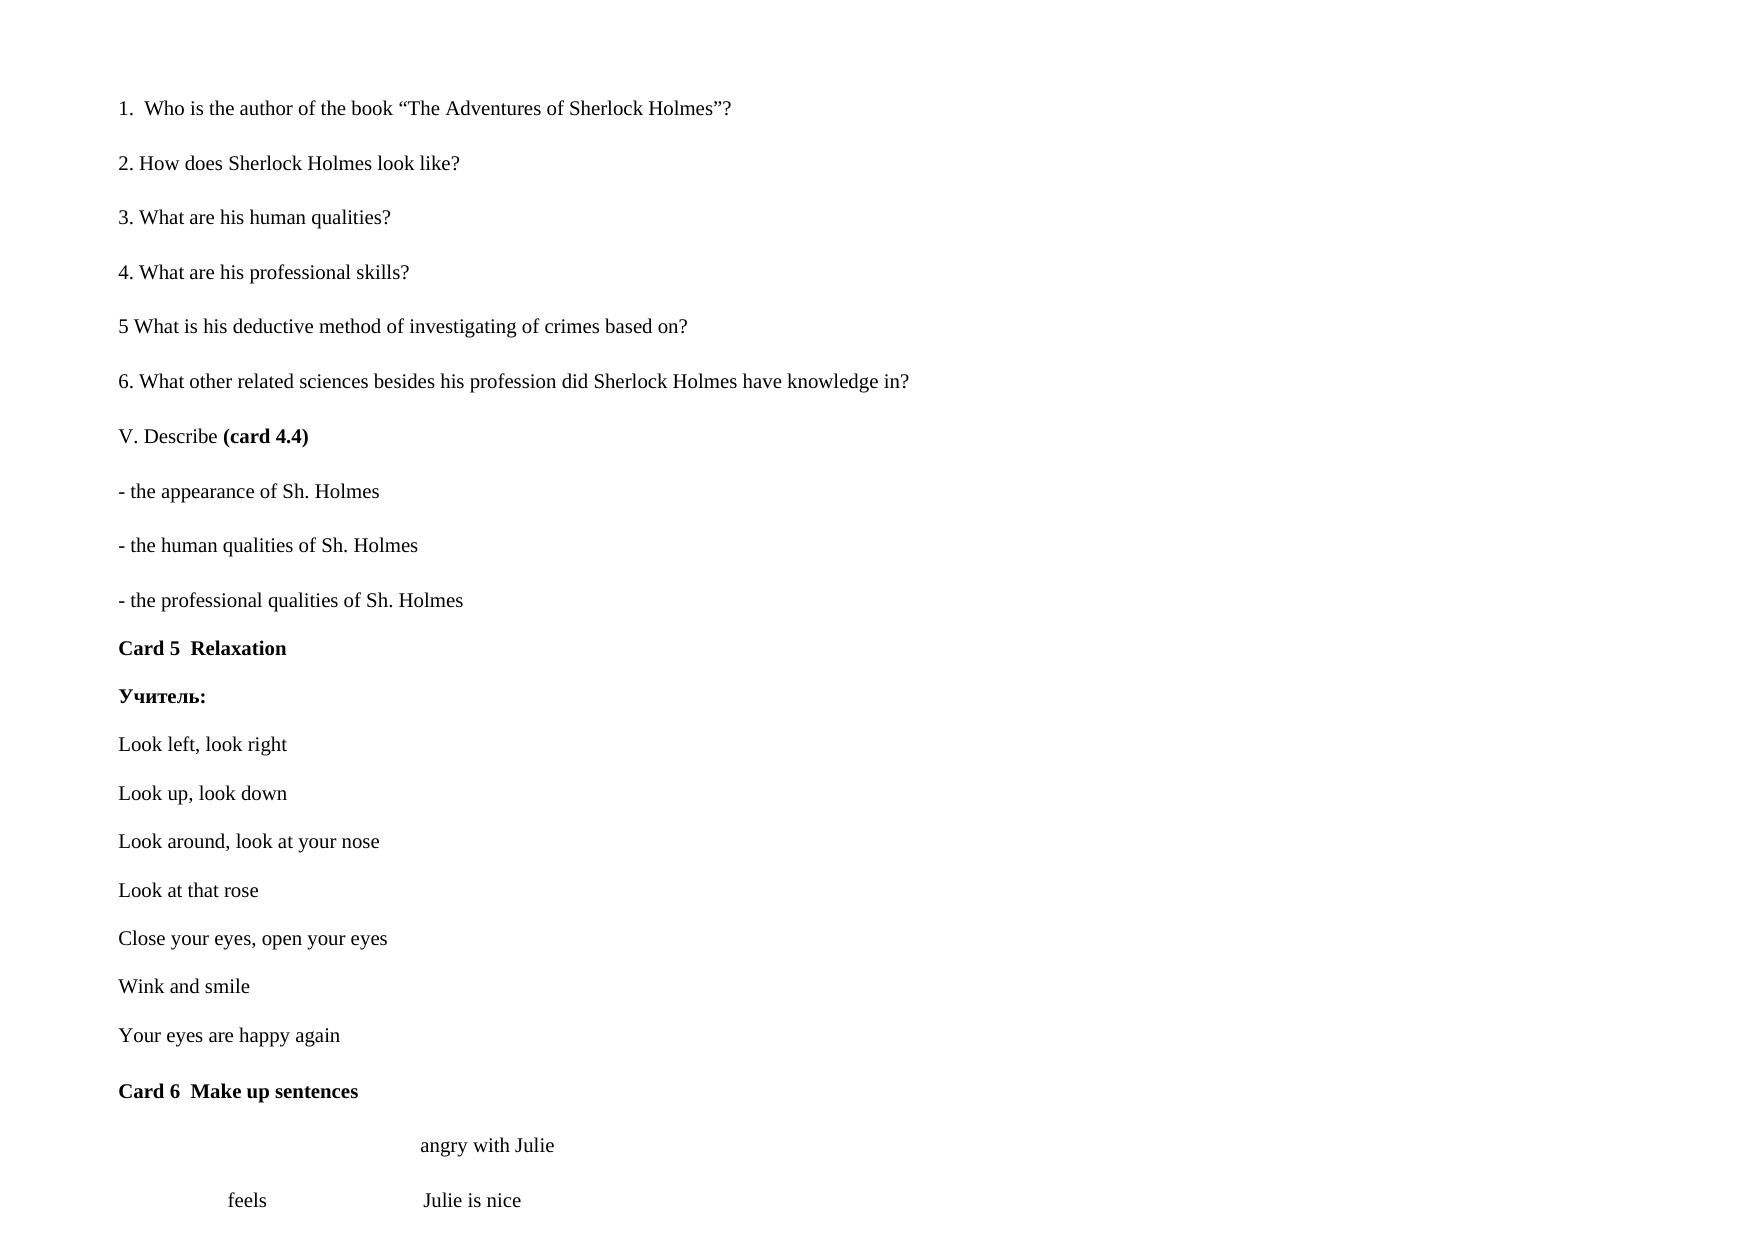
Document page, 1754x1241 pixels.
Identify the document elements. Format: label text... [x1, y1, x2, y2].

text Close your eyes, open your eyes [118, 926, 1636, 950]
text - the human qualities of Sh. Holmes [118, 526, 1636, 557]
text Look at that rose [118, 878, 1636, 902]
text Look around, look at your nose [118, 829, 1636, 853]
text 1. Who is the author of the book “The Adventures of Sherlock Holmes”? [118, 88, 1636, 120]
text - the appearance of Sh. Holmes [118, 471, 1636, 503]
text Card 6 Make up sentences [118, 1071, 1636, 1103]
text Card 5 Relaxation [118, 635, 1636, 659]
text Your eyes are happy again [118, 1023, 1636, 1047]
text Look left, look right [118, 732, 1636, 756]
text 5 What is his deductive method of investigating of crimes based on? [118, 307, 1636, 338]
text Учитель: [118, 684, 1636, 708]
text - the professional qualities of Sh. Holmes [118, 581, 1636, 612]
text feels Julie is nice [118, 1181, 1636, 1212]
text 2. How does Sherlock Holmes look like? [118, 143, 1636, 174]
text angry with Julie [118, 1126, 1636, 1157]
text Wink and smile [118, 974, 1636, 998]
text V. Describe (card 4.4) [118, 417, 1636, 448]
text 6. What other related sciences besides his profession did Sherlock Holmes have knowledge in? [118, 362, 1636, 393]
text 3. What are his human qualities? [118, 198, 1636, 229]
text 4. What are his professional skills? [118, 253, 1636, 284]
text Look up, look down [118, 781, 1636, 805]
